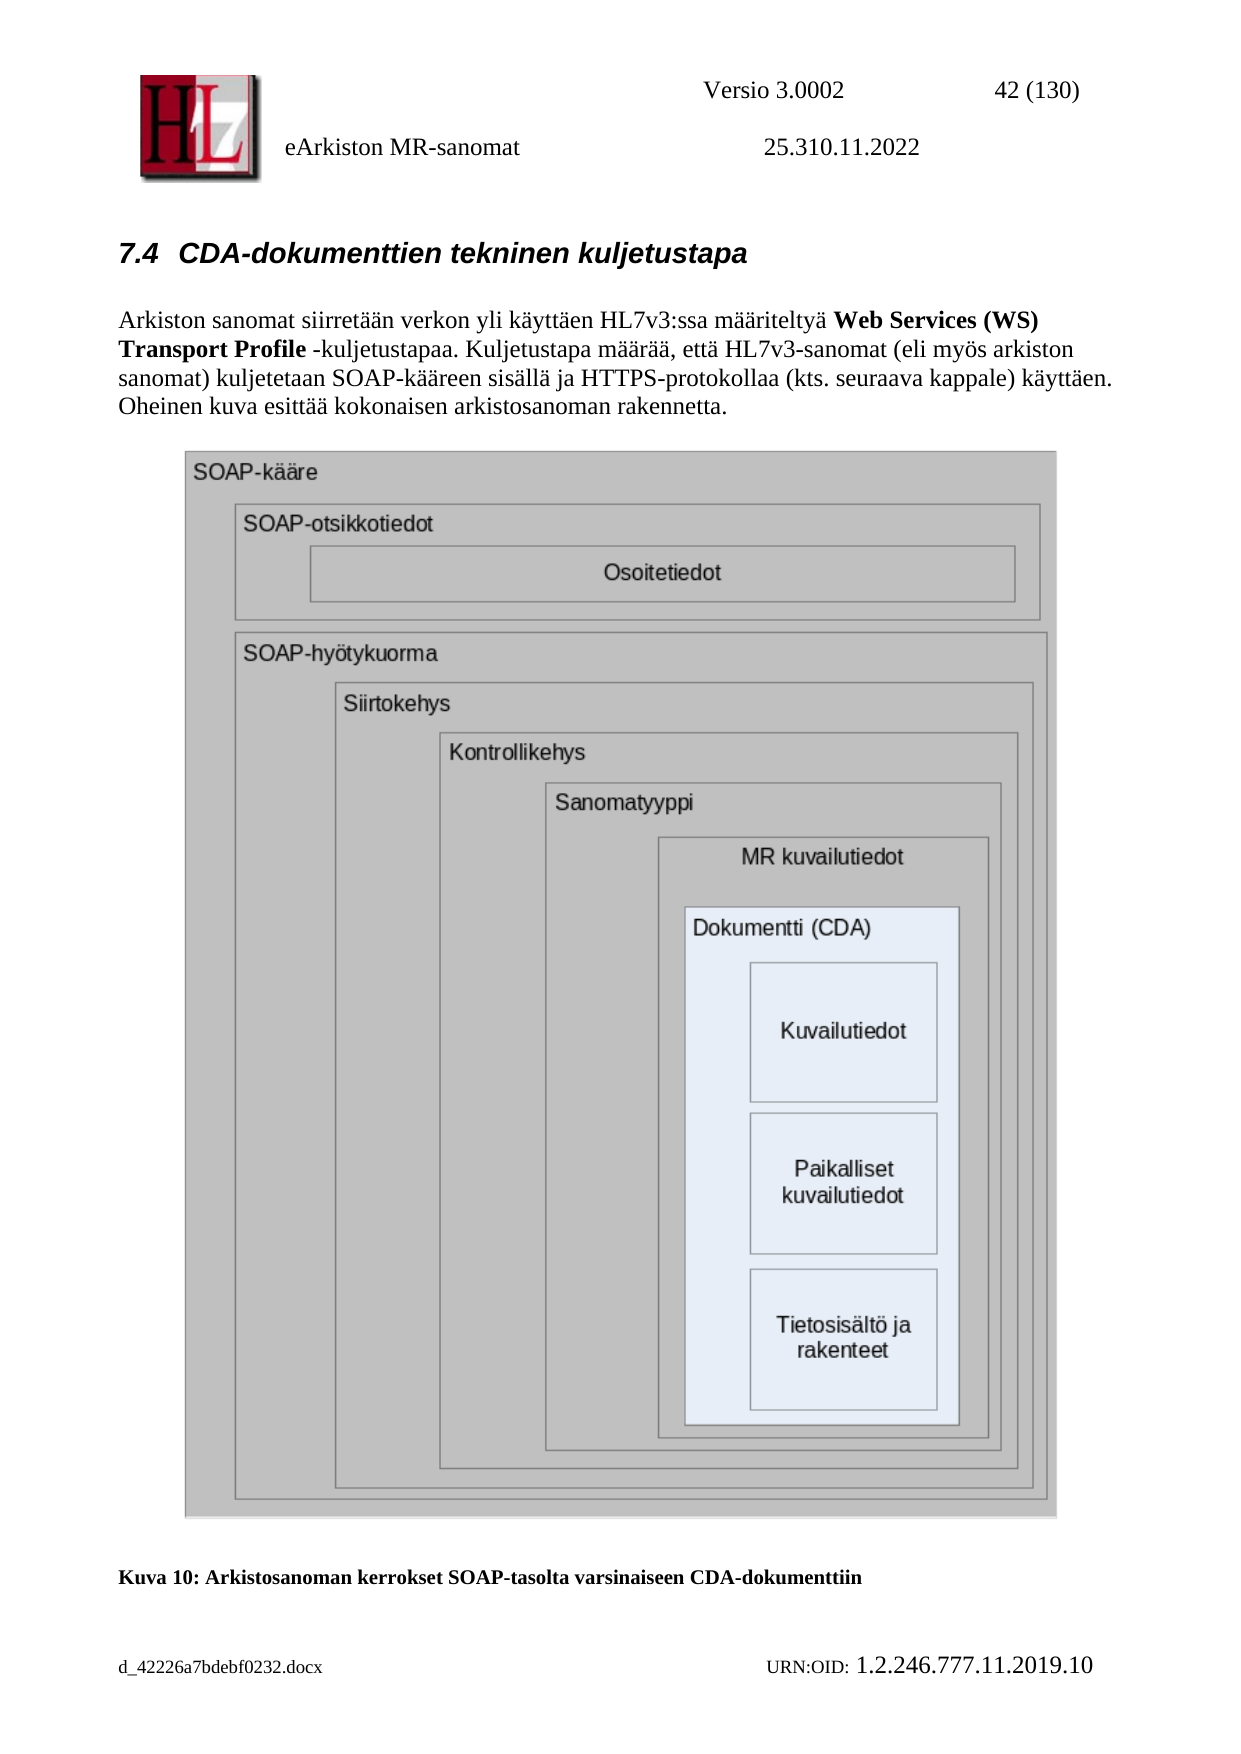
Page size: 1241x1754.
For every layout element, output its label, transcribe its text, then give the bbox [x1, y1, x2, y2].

picture [140, 75, 263, 183]
text Arkiston sanomat siirretään verkon yli käyttäen HL7v3:ssa määriteltyä Web Services (WS) Transport Profile -kuljetustapaa. Kuljetustapa määrää, että HL7v3-sanomat (eli myös arkiston sanomat) kuljetetaan SOAP-kääreen sisällä ja HTTPS-protokollaa (kts. seuraava kappale) käyttäen. Oheinen kuva esittää kokonaisen arkistosanoman rakennetta. [118, 305, 1122, 420]
subtitle CDA-dokumenttien tekninen kuljetustapa [118, 237, 1122, 270]
